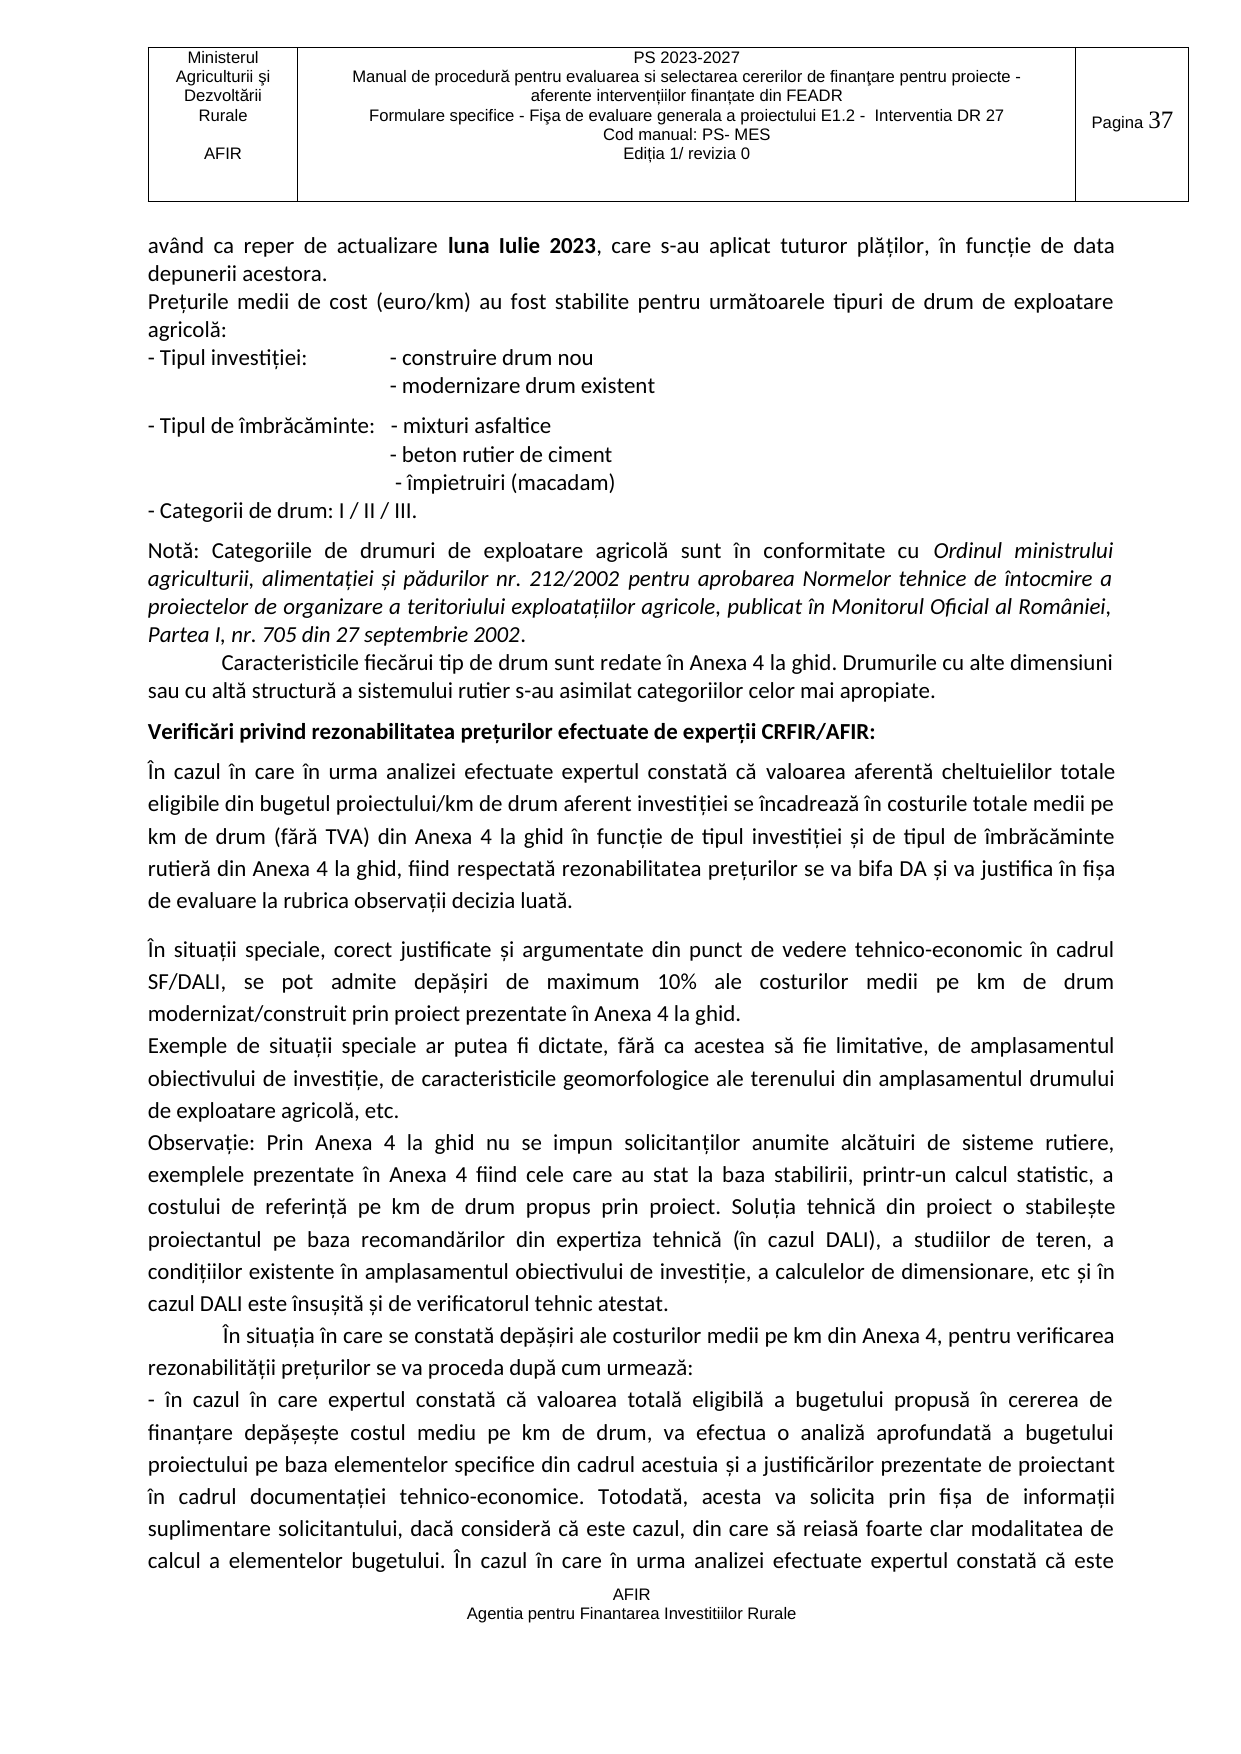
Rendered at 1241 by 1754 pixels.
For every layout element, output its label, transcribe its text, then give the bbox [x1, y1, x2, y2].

text - beton rutier de ciment [148, 440, 1116, 468]
text În situația în care se constată depășiri ale costurilor medii pe km din Anexa 4, pentru verificarea rezonabilității prețurilor se va proceda după cum urmează: [148, 1321, 1116, 1381]
list În cazul în care în urma analizei efectuate expertul constată că valoarea aferentă cheltuielilor totale eligibile din bugetul proiectului/km de drum aferent investiției se încadrează în costurile totale medii pe km de drum (fără TVA) din Anexa 4 la ghid în funcție de tipul investiției și de tipul de îmbrăcăminte rutieră din Anexa 4 la ghid, fiind respectată rezonabilitatea prețurilor se va bifa DA și va justifica în fișa de evaluare la rubrica observații decizia luată. [148, 757, 1116, 914]
text Notă: Categoriile de drumuri de exploatare agricolă sunt în conformitate cu Ordinul ministrului agriculturii, alimentației și pădurilor nr. 212/2002 pentru aprobarea Normelor tehnice de întocmire a proiectelor de organizare a teritoriului exploatațiilor agricole, publicat în Monitorul Oficial al României, Partea I, nr. 705 din 27 septembrie 2002. [148, 536, 1116, 648]
text - Categorii de drum: I / II / III. [148, 496, 1116, 524]
text - Tipul de îmbrăcăminte: - mixturi asfaltice [148, 412, 1116, 440]
text - împietruiri (macadam) [148, 468, 1116, 496]
text În situații speciale, corect justificate și argumentate din punct de vedere tehnico-economic în cadrul SF/DALI, se pot admite depășiri de maximum 10% ale costurilor medii pe km de drum modernizat/construit prin proiect prezentate în Anexa 4 la ghid. [148, 935, 1116, 1027]
text Observație: Prin Anexa 4 la ghid nu se impun solicitanților anumite alcătuiri de sisteme rutiere, exemplele prezentate în Anexa 4 fiind cele care au stat la baza stabilirii, printr-un calcul statistic, a costului de referință pe km de drum propus prin proiect. Soluția tehnică din proiect o stabilește proiectantul pe baza recomandărilor din expertiza tehnică (în cazul DALI), a studiilor de teren, a condițiilor existente în amplasamentul obiectivului de investiție, a calculelor de dimensionare, etc și în cazul DALI este însușită și de verificatorul tehnic atestat. [148, 1128, 1116, 1317]
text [148, 1386, 1116, 1574]
text - modernizare drum existent [148, 371, 1116, 399]
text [148, 231, 1116, 287]
text Caracteristicile fiecărui tip de drum sunt redate în Anexa 4 la ghid. Drumurile cu alte dimensiuni sau cu altă structură a sistemului rutier s-au asimilat categoriilor celor mai apropiate. [148, 648, 1116, 704]
text Exemple de situații speciale ar putea fi dictate, fără ca acestea să fie limitative, de amplasamentul obiectivului de investiție, de caracteristicile geomorfologice ale terenului din amplasamentul drumului de exploatare agricolă, etc. [148, 1032, 1116, 1124]
text Prețurile medii de cost (euro/km) au fost stabilite pentru următoarele tipuri de drum de exploatare agricolă: [148, 287, 1116, 343]
text Verificări privind rezonabilitatea prețurilor efectuate de experții CRFIR/AFIR: [148, 717, 1116, 745]
text - Tipul investiției: - construire drum nou [148, 343, 1116, 371]
